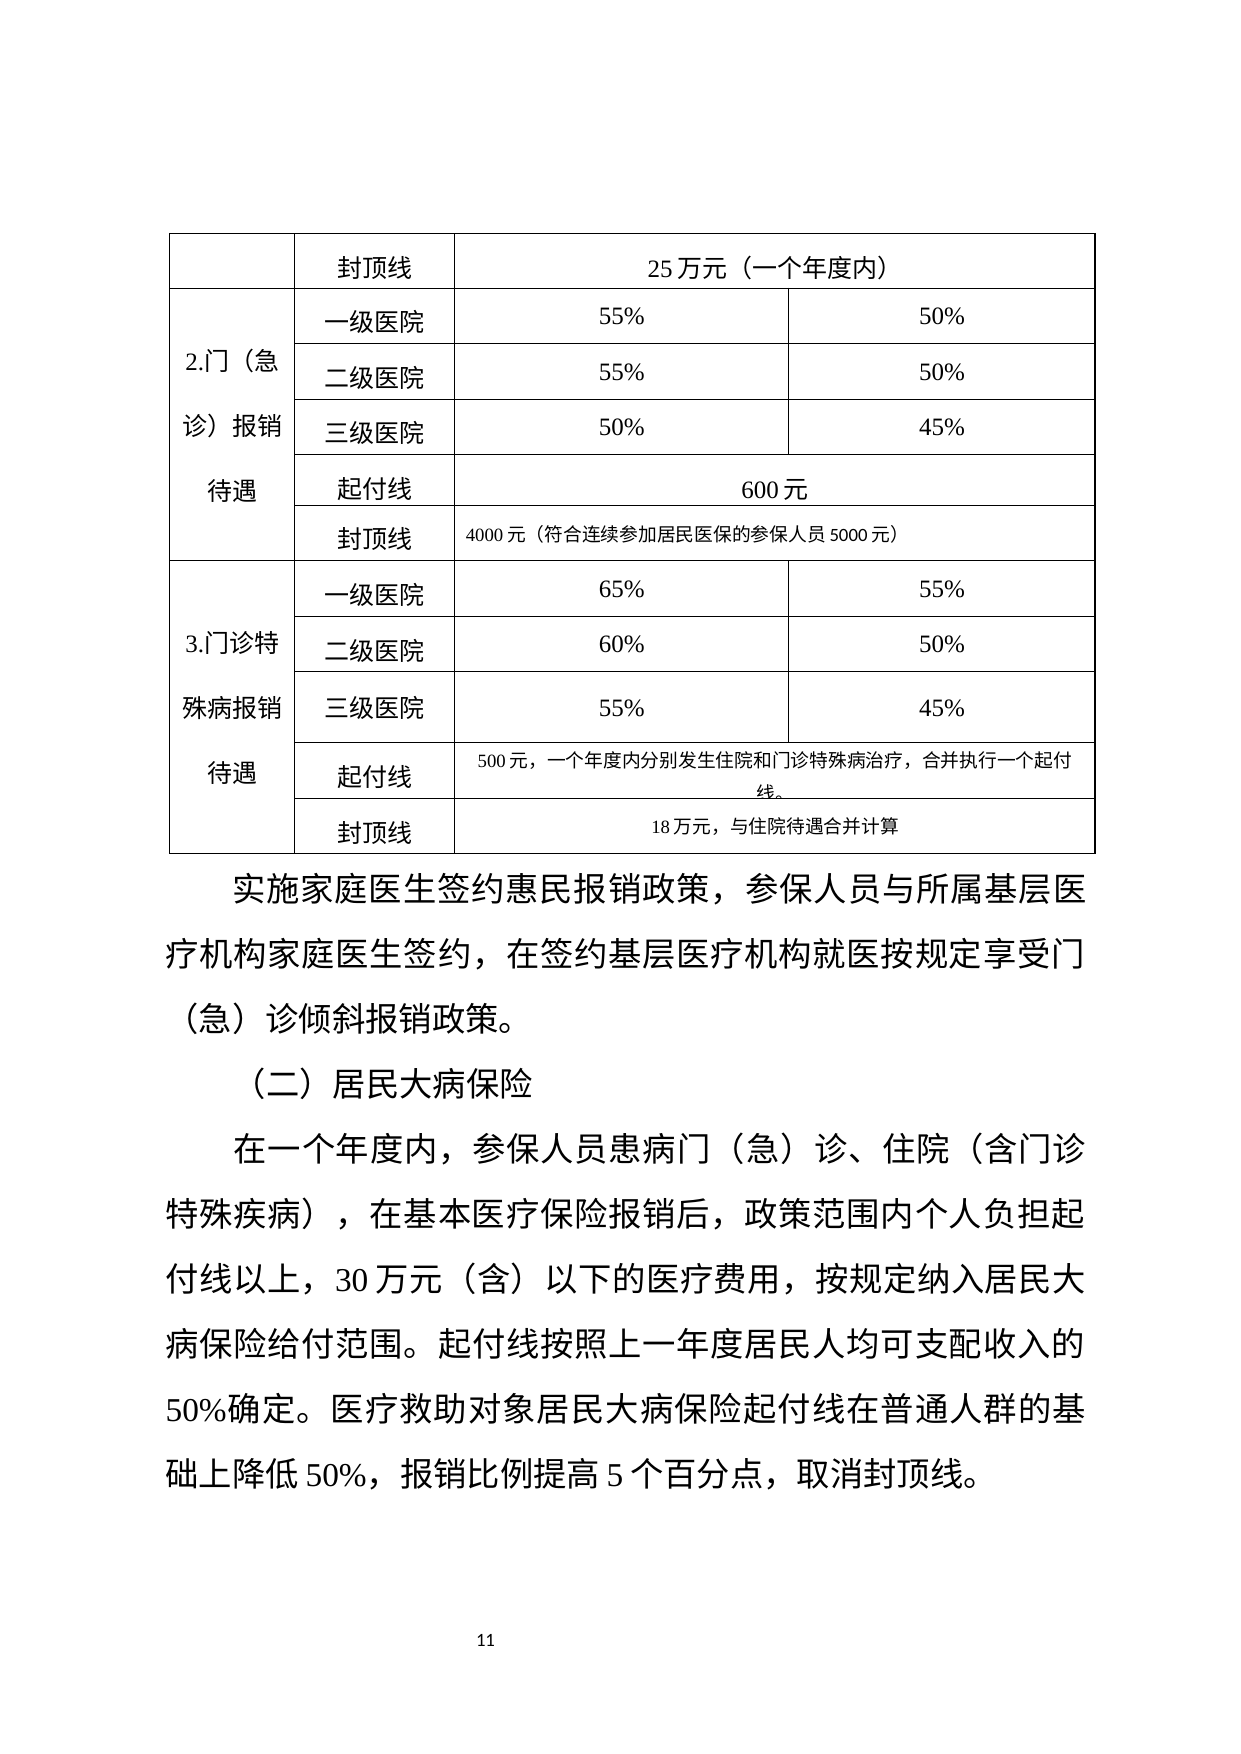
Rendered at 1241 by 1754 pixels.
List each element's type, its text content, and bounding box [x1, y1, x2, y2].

table_cell 一级医院 [295, 561, 454, 616]
table_cell 25万元（一个年度内） [455, 234, 1094, 287]
table_cell 封顶线 [295, 506, 454, 560]
table_cell 三级医院 [295, 672, 454, 742]
table_cell 50% [789, 344, 1094, 398]
table_cell 50% [455, 400, 788, 454]
table_cell 55% [455, 672, 788, 742]
text 在一个年度内，参保人员患病门（急）诊、住院（含门诊特殊疾病），在基本医疗保险报销后，政策范围内个人负担起付线以上，30万元（含）以下的医疗费用，按规定纳入居民大病保险给付范围。起付线按照上一年度居民人均可支配收入的50%确定。医疗救助对象居民大病保险起付线在普通人群的基础上降低50%，报销比例提高5个百分点，取消封顶线。 [165, 1114, 1087, 1504]
table_cell 一级医院 [295, 289, 454, 343]
table_cell 50% [789, 289, 1094, 343]
text 实施家庭医生签约惠民报销政策，参保人员与所属基层医疗机构家庭医生签约，在签约基层医疗机构就医按规定享受门（急）诊倾斜报销政策。 [165, 854, 1087, 1049]
table_cell 18万元，与住院待遇合并计算 [455, 799, 1094, 853]
table_cell 封顶线 [295, 799, 454, 853]
table_cell 二级医院 [295, 617, 454, 671]
table_cell 4000元（符合连续参加居民医保的参保人员5000元） [455, 506, 1094, 560]
table_cell 二级医院 [295, 344, 454, 398]
table_cell 起付线 [295, 455, 454, 504]
table_cell 45% [789, 400, 1094, 454]
table_cell 3.门诊特殊病报销待遇 [170, 561, 294, 853]
table_cell 60% [455, 617, 788, 671]
text （二）居民大病保险 [232, 1049, 1087, 1114]
table_cell 2.门（急诊）报销待遇 [170, 289, 294, 560]
table_cell 起付线 [295, 743, 454, 798]
table_cell 50% [789, 617, 1094, 671]
table_cell 65% [455, 561, 788, 616]
table_cell 封顶线 [295, 234, 454, 287]
table_cell 45% [789, 672, 1094, 742]
table_cell 55% [455, 289, 788, 343]
table_cell 500元，一个年度内分别发生住院和门诊特殊病治疗，合并执行一个起付线。 [455, 743, 1094, 798]
table_cell 55% [455, 344, 788, 398]
table_cell 三级医院 [295, 400, 454, 454]
table_cell 600元 [455, 455, 1094, 504]
table_cell 55% [789, 561, 1094, 616]
